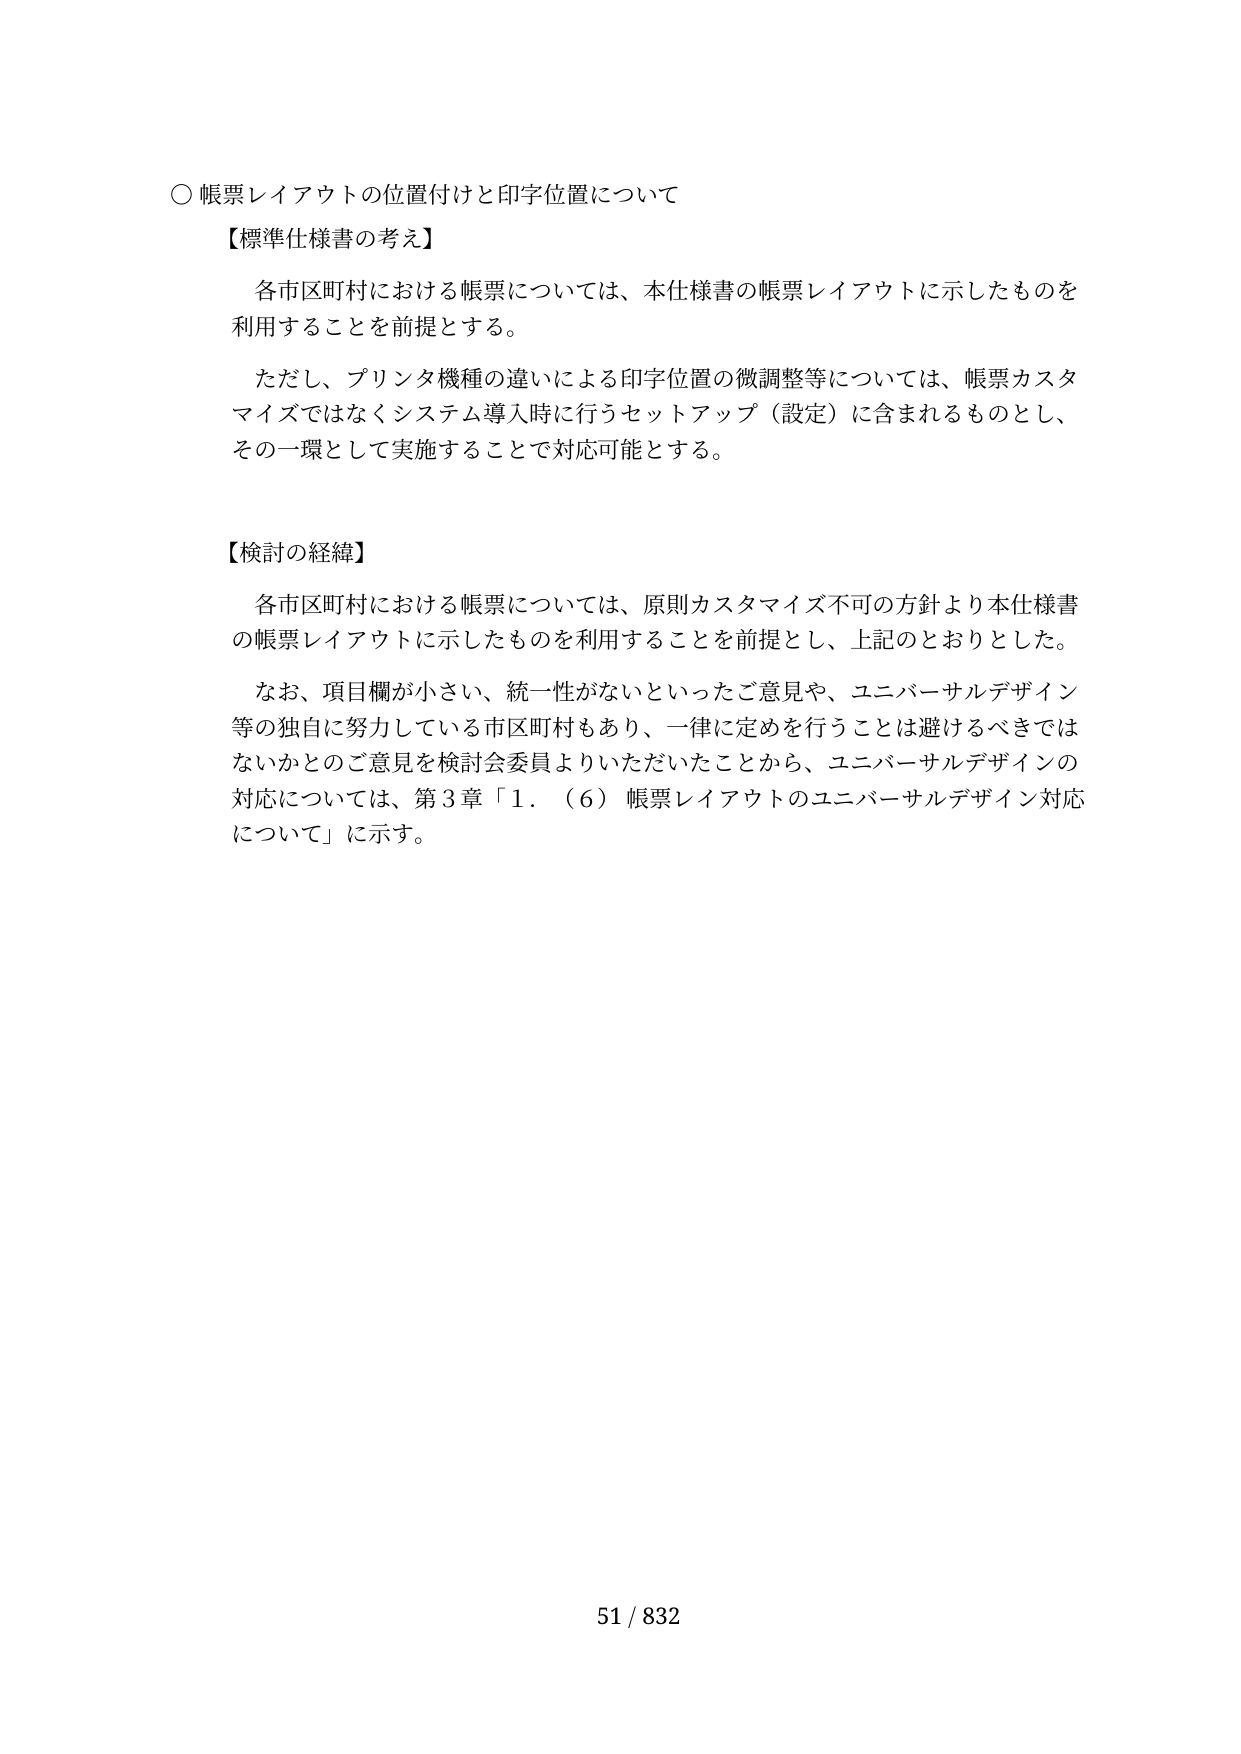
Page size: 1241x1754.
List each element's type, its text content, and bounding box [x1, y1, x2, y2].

text 【検討の経緯】 [193, 534, 1092, 567]
text 〇 帳票レイアウトの位置付けと印字位置について [171, 177, 1092, 210]
list 各市区町村における帳票については、原則カスタマイズ不可の方針より本仕様書の帳票レイアウトに示したものを利用することを前提とし、上記のとおりとした。 [231, 587, 1092, 655]
list なお、項目欄が小さい、統一性がないといったご意見や、ユニバーサルデザイン等の独自に努力している市区町村もあり、一律に定めを行うことは避けるべきではないかとのご意見を検討会委員よりいただいたことから、ユニバーサルデザインの対応については、第３章「１．（６） 帳票レイアウトのユニバーサルデザイン対応について」に示す。 [231, 674, 1092, 849]
list 各市区町村における帳票については、本仕様書の帳票レイアウトに示したものを利用することを前提とする。 [231, 273, 1092, 342]
list ただし、プリンタ機種の違いによる印字位置の微調整等については、帳票カスタマイズではなくシステム導入時に行うセットアップ（設定）に含まれるものとし、その一環として実施することで対応可能とする。 [231, 361, 1092, 465]
text 【標準仕様書の考え】 [193, 221, 1092, 254]
